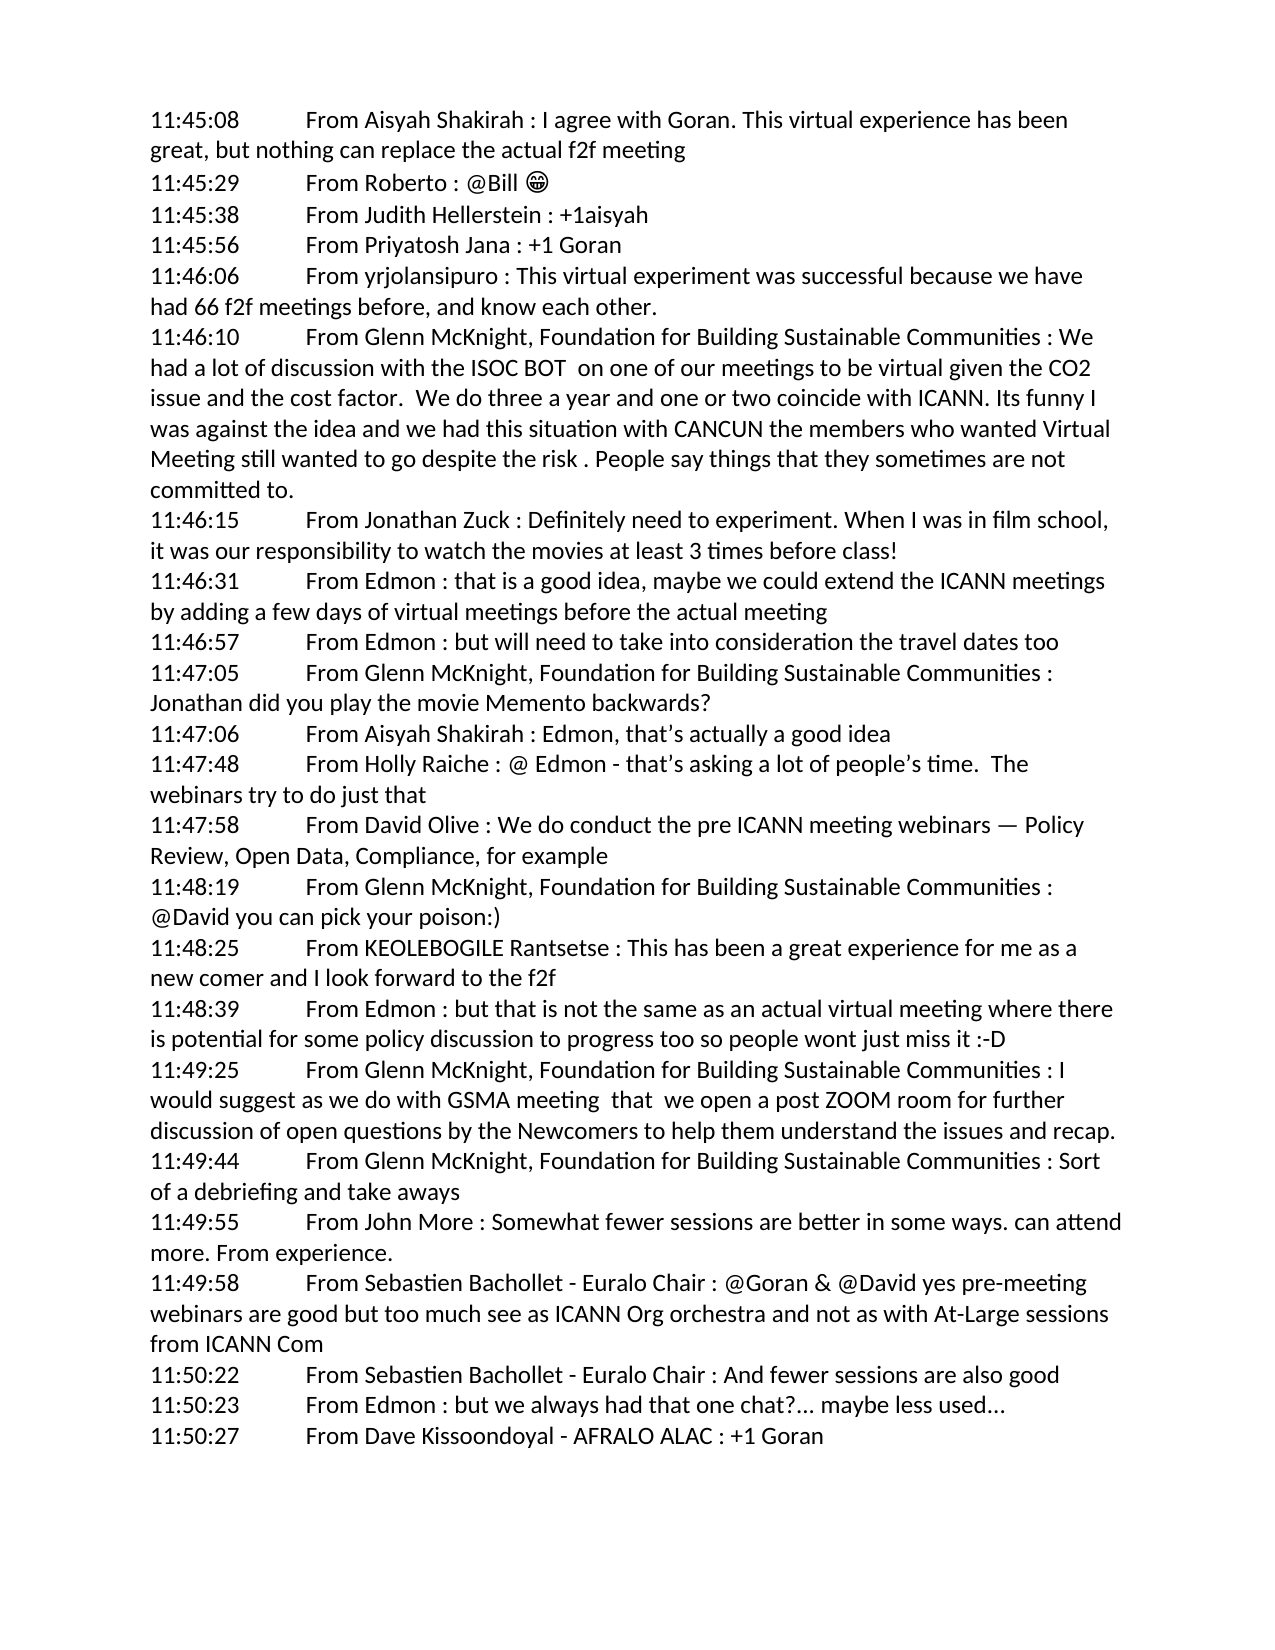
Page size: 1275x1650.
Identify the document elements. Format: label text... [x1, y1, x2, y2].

text 11:45:08 From Aisyah Shakirah : I agree with Goran. This virtual experience has been great, but nothing can replace the actual f2f meeting [150, 104, 1125, 165]
text 11:46:15 From Jonathan Zuck : Definitely need to experiment. When I was in film school, it was our responsibility to watch the movies at least 3 times before class! [150, 504, 1125, 565]
text 11:50:23 From Edmon : but we always had that one chat?... maybe less used... [150, 1389, 1125, 1420]
text 11:46:31 From Edmon : that is a good idea, maybe we could extend the ICANN meetings by adding a few days of virtual meetings before the actual meeting [150, 565, 1125, 626]
text 11:48:19 From Glenn McKnight, Foundation for Building Sustainable Communities : @David you can pick your poison:) [150, 871, 1125, 932]
text 11:47:58 From David Olive : We do conduct the pre ICANN meeting webinars — Policy Review, Open Data, Compliance, for example [150, 809, 1125, 871]
text 11:45:38 From Judith Hellerstein : +1aisyah [150, 199, 1125, 230]
text 11:49:55 From John More : Somewhat fewer sessions are better in some ways. can attend more. From experience. [150, 1206, 1125, 1267]
text 11:50:22 From Sebastien Bachollet - Euralo Chair : And fewer sessions are also good [150, 1359, 1125, 1389]
text 11:45:56 From Priyatosh Jana : +1 Goran [150, 230, 1125, 260]
text 11:47:48 From Holly Raiche : @ Edmon - that’s asking a lot of people’s time. The webinars try to do just that [150, 748, 1125, 809]
text 11:47:06 From Aisyah Shakirah : Edmon, that’s actually a good idea [150, 718, 1125, 748]
text 11:47:05 From Glenn McKnight, Foundation for Building Sustainable Communities : Jonathan did you play the movie Memento backwards? [150, 657, 1125, 718]
text 11:45:29 From Roberto : @Bill 😁 [150, 165, 1125, 199]
text 11:48:39 From Edmon : but that is not the same as an actual virtual meeting where there is potential for some policy discussion to progress too so people wont just miss it :-D [150, 993, 1125, 1054]
text 11:46:06 From yrjolansipuro : This virtual experiment was successful because we have had 66 f2f meetings before, and know each other. [150, 260, 1125, 321]
text 11:46:57 From Edmon : but will need to take into consideration the travel dates too [150, 626, 1125, 657]
text 11:48:25 From KEOLEBOGILE Rantsetse : This has been a great experience for me as a new comer and I look forward to the f2f [150, 932, 1125, 993]
text 11:49:44 From Glenn McKnight, Foundation for Building Sustainable Communities : Sort of a debriefing and take aways [150, 1145, 1125, 1206]
text 11:46:10 From Glenn McKnight, Foundation for Building Sustainable Communities : We had a lot of discussion with the ISOC BOT on one of our meetings to be virtual given the CO2 issue and the cost factor. We do three a year and one or two coincide with ICANN. Its funny I was against the idea and we had this situation with CANCUN the members who wanted Virtual Meeting still wanted to go despite the risk . People say things that they sometimes are not committed to. [150, 321, 1125, 504]
text 11:50:27 From Dave Kissoondoyal - AFRALO ALAC : +1 Goran [150, 1420, 1125, 1451]
text 11:49:25 From Glenn McKnight, Foundation for Building Sustainable Communities : I would suggest as we do with GSMA meeting that we open a post ZOOM room for further discussion of open questions by the Newcomers to help them understand the issues and recap. [150, 1054, 1125, 1145]
text 11:49:58 From Sebastien Bachollet - Euralo Chair : @Goran & @David yes pre-meeting webinars are good but too much see as ICANN Org orchestra and not as with At-Large sessions from ICANN Com [150, 1267, 1125, 1359]
